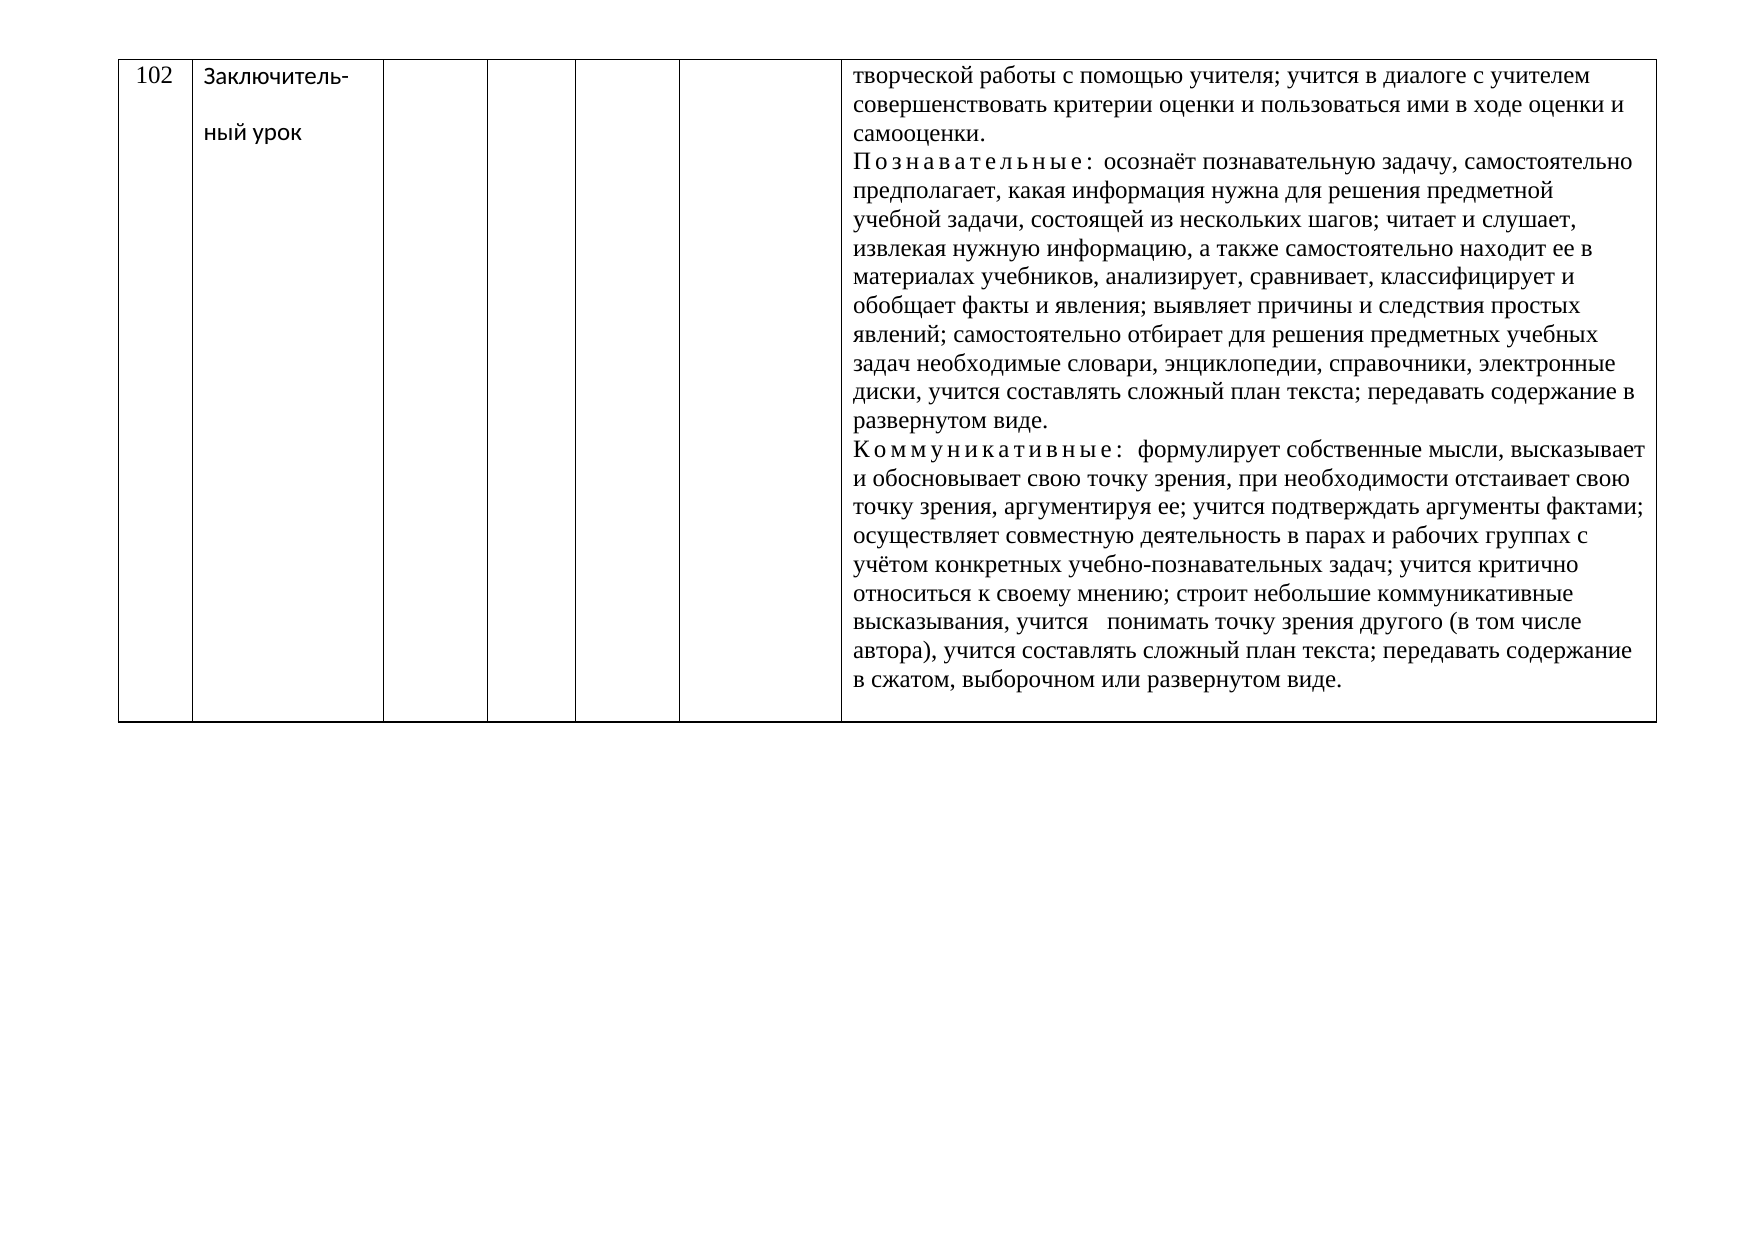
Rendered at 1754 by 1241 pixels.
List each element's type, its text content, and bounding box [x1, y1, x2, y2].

table_cell [576, 60, 679, 721]
table_cell [680, 60, 841, 721]
table_cell 102 [119, 60, 192, 721]
table_cell Заключитель- ный урок [193, 60, 383, 721]
table_cell [488, 60, 575, 721]
table_cell [384, 60, 487, 721]
